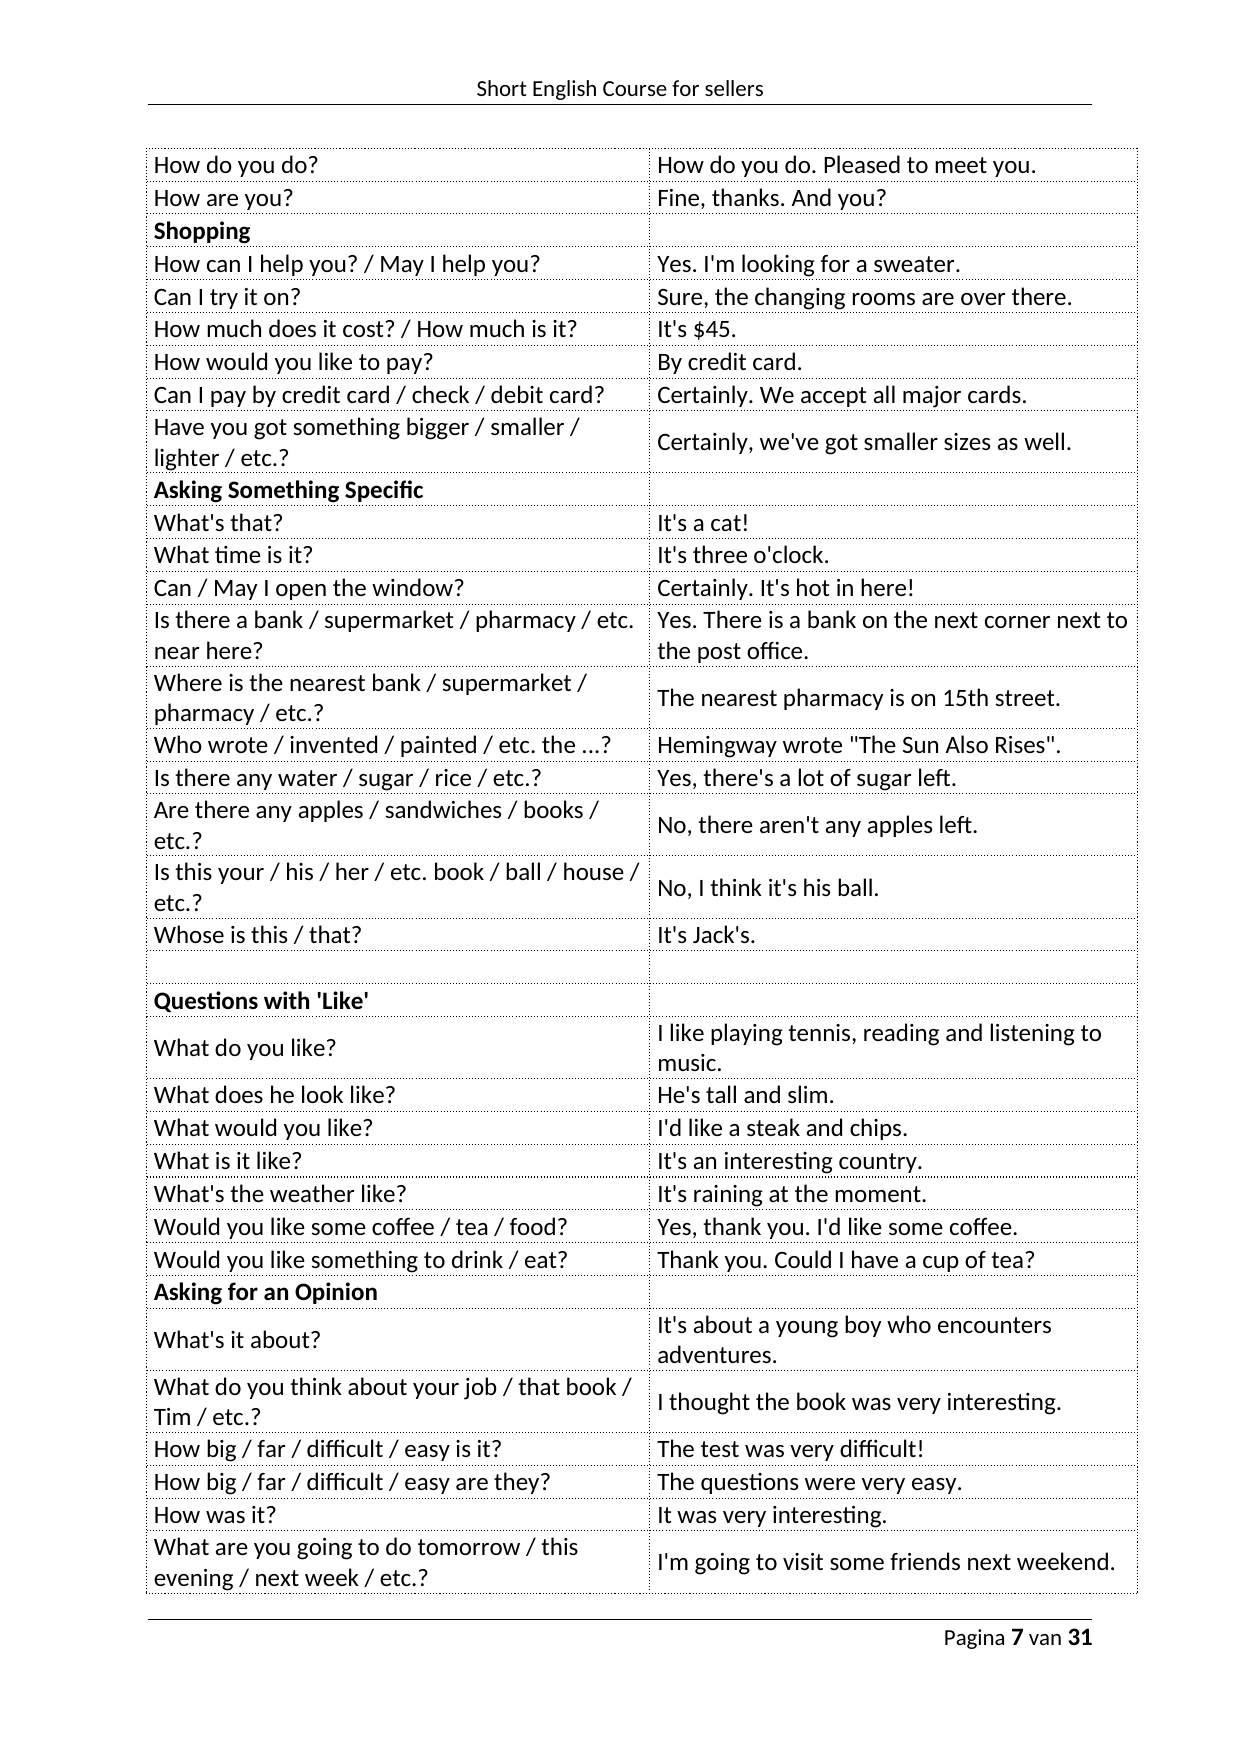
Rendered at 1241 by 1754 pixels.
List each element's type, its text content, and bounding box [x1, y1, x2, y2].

table_cell Would you like something to drink / eat? [146, 1242, 650, 1275]
table_cell [146, 950, 650, 983]
table_cell What's it about? [146, 1308, 650, 1370]
table_cell It was very interesting. [650, 1498, 1137, 1530]
table_cell How do you do? [146, 148, 650, 181]
table_cell Yes, there's a lot of sugar left. [650, 761, 1137, 793]
table_cell Shopping [146, 213, 650, 246]
table_cell Is there any water / sugar / rice / etc.? [146, 761, 650, 793]
table_cell Thank you. Could I have a cup of tea? [650, 1242, 1137, 1275]
table_cell Can I try it on? [146, 279, 650, 312]
table_cell Who wrote / invented / painted / etc. the ...? [146, 728, 650, 761]
table_cell It's raining at the moment. [650, 1176, 1137, 1209]
table_cell What is it like? [146, 1144, 650, 1176]
table_cell What does he look like? [146, 1078, 650, 1111]
table_cell How big / far / difficult / easy is it? [146, 1432, 650, 1465]
table_cell Certainly. We accept all major cards. [650, 378, 1137, 410]
table_cell Sure, the changing rooms are over there. [650, 279, 1137, 312]
table_cell Have you got something bigger / smaller / lighter / etc.? [146, 410, 650, 472]
table_cell How are you? [146, 181, 650, 213]
table_cell Yes. I'm looking for a sweater. [650, 246, 1137, 279]
table_cell Asking Something Specific [146, 472, 650, 505]
table_cell The nearest pharmacy is on 15th street. [650, 666, 1137, 728]
table_cell It's an interesting country. [650, 1144, 1137, 1176]
table_cell How was it? [146, 1498, 650, 1530]
table_cell What are you going to do tomorrow / this evening / next week / etc.? [146, 1530, 650, 1592]
table_cell [650, 472, 1137, 505]
table_cell Yes. There is a bank on the next corner next to the post office. [650, 604, 1137, 666]
table_cell Fine, thanks. And you? [650, 181, 1137, 213]
table_cell Are there any apples / sandwiches / books / etc.? [146, 793, 650, 855]
table_cell What do you like? [146, 1016, 650, 1078]
table_cell Would you like some coffee / tea / food? [146, 1209, 650, 1242]
table_cell No, there aren't any apples left. [650, 793, 1137, 855]
table_cell It's three o'clock. [650, 538, 1137, 571]
table_cell The questions were very easy. [650, 1465, 1137, 1497]
table_cell Can I pay by credit card / check / debit card? [146, 378, 650, 410]
table_cell Is there a bank / supermarket / pharmacy / etc. near here? [146, 604, 650, 666]
table_cell No, I think it's his ball. [650, 855, 1137, 917]
table_cell Questions with 'Like' [146, 983, 650, 1016]
table_cell How do you do. Pleased to meet you. [650, 148, 1137, 181]
table_cell The test was very difficult! [650, 1432, 1137, 1465]
table_cell I'd like a steak and chips. [650, 1111, 1137, 1144]
table_cell Where is the nearest bank / supermarket / pharmacy / etc.? [146, 666, 650, 728]
table_cell How big / far / difficult / easy are they? [146, 1465, 650, 1497]
table_cell How much does it cost? / How much is it? [146, 312, 650, 344]
table_cell What time is it? [146, 538, 650, 571]
table_cell It's $45. [650, 312, 1137, 344]
table_cell It's a cat! [650, 505, 1137, 538]
table_cell What would you like? [146, 1111, 650, 1144]
table_cell What do you think about your job / that book / Tim / etc.? [146, 1370, 650, 1432]
table_cell By credit card. [650, 345, 1137, 377]
table_cell Whose is this / that? [146, 918, 650, 950]
table_cell Asking for an Opinion [146, 1275, 650, 1308]
table_cell It's about a young boy who encounters adventures. [650, 1308, 1137, 1370]
table_cell Certainly, we've got smaller sizes as well. [650, 410, 1137, 472]
table_cell Yes, thank you. I'd like some coffee. [650, 1209, 1137, 1242]
table_cell Is this your / his / her / etc. book / ball / house / etc.? [146, 855, 650, 917]
table_cell [650, 950, 1137, 983]
table_cell [650, 983, 1137, 1016]
table_cell It's Jack's. [650, 918, 1137, 950]
table_cell Can / May I open the window? [146, 571, 650, 603]
table_cell Hemingway wrote "The Sun Also Rises". [650, 728, 1137, 761]
table_cell I'm going to visit some friends next weekend. [650, 1530, 1137, 1592]
table_cell How would you like to pay? [146, 345, 650, 377]
table_cell Certainly. It's hot in here! [650, 571, 1137, 603]
table_cell What's that? [146, 505, 650, 538]
table_cell [650, 213, 1137, 246]
table_cell What's the weather like? [146, 1176, 650, 1209]
table_cell How can I help you? / May I help you? [146, 246, 650, 279]
table_cell I thought the book was very interesting. [650, 1370, 1137, 1432]
table_cell He's tall and slim. [650, 1078, 1137, 1111]
table_cell [650, 1275, 1137, 1308]
table_cell I like playing tennis, reading and listening to music. [650, 1016, 1137, 1078]
